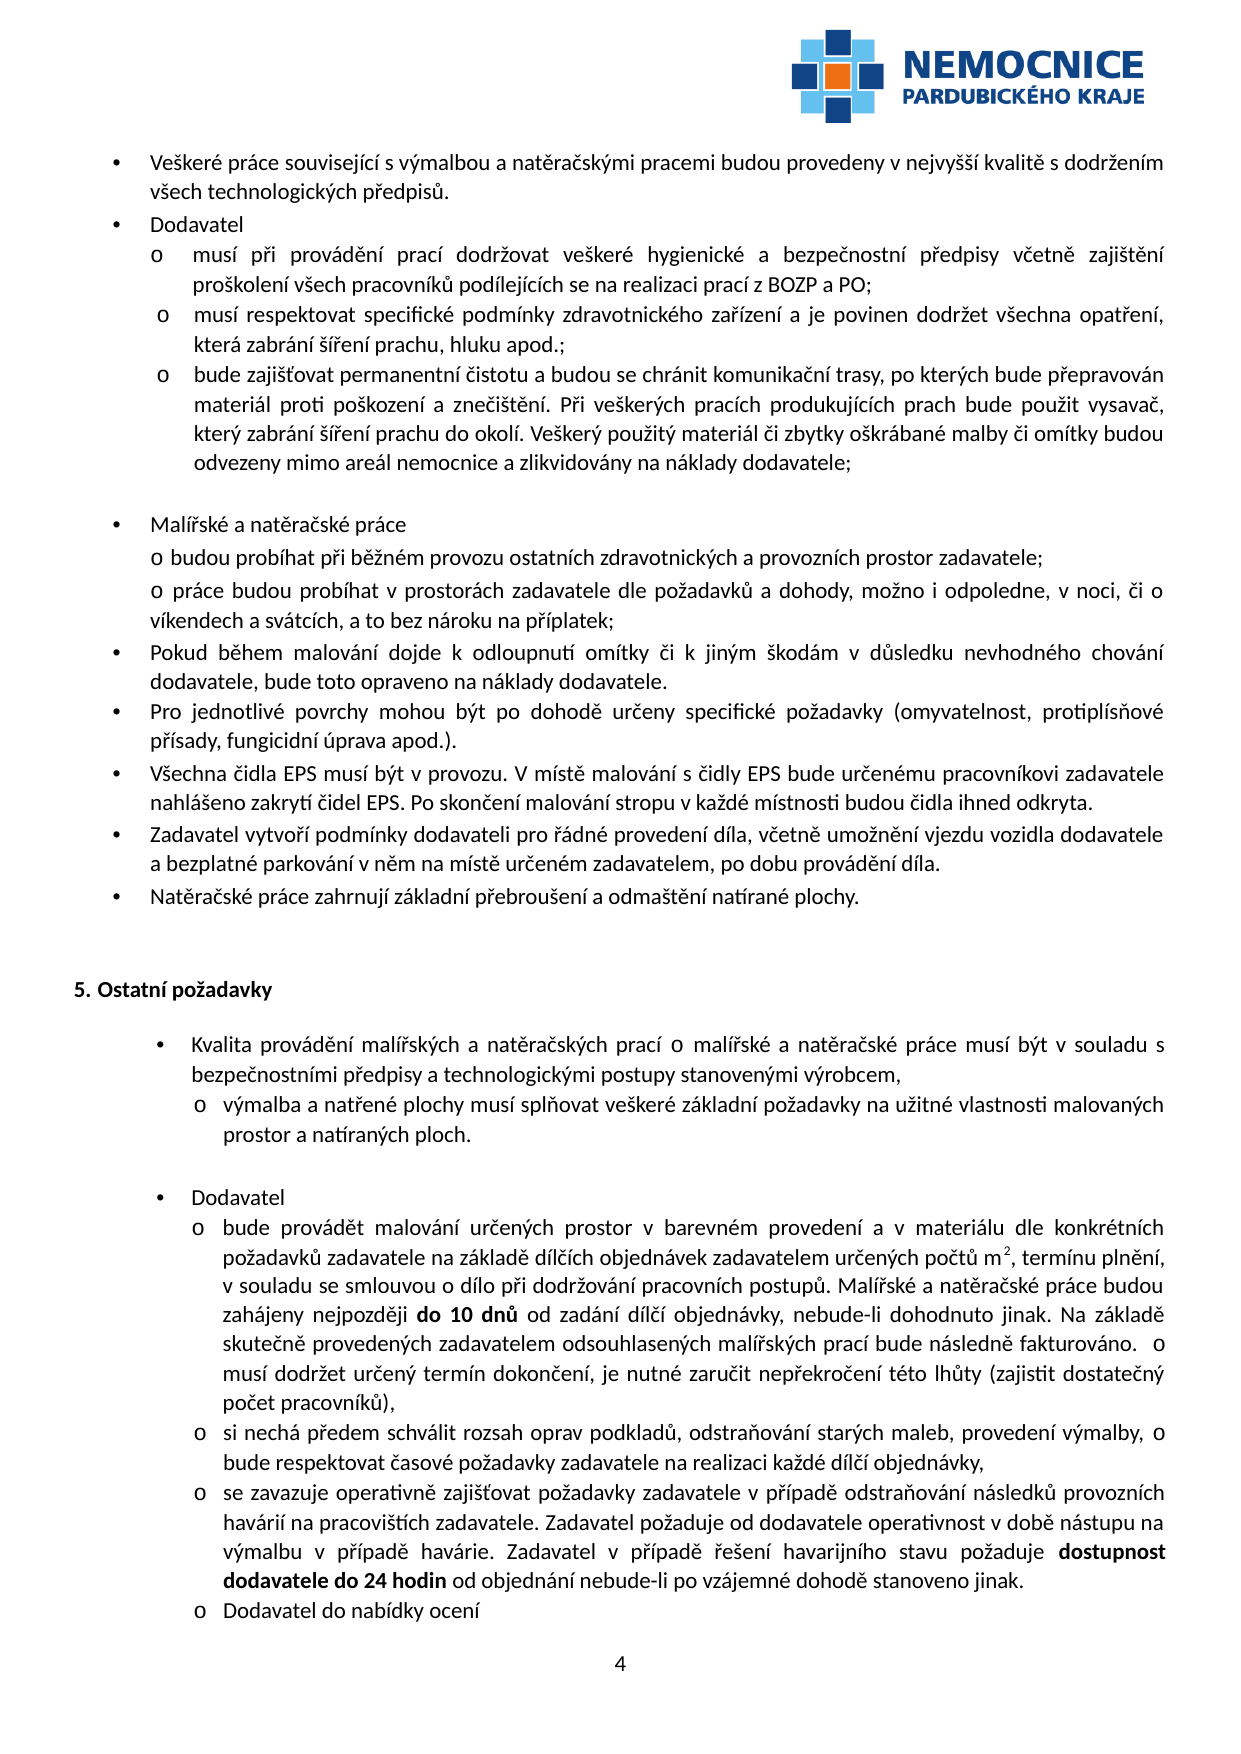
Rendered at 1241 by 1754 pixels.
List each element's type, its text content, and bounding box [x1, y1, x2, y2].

text o bude provádět malování určených prostor v barevném provedení a v materiálu dle konkrétních požadavků zadavatele na základě dílčích objednávek zadavatelem určených počtů m2, termínu plnění, v souladu se smlouvou o dílo při dodržování pracovních postupů. Malířské a natěračské práce budou zahájeny nejpozději do 10 dnů od zadání dílčí objednávky, nebude-li dohodnuto jinak. Na základě skutečně provedených zadavatelem odsouhlasených malířských prací bude následně fakturováno. o musí dodržet určený termín dokončení, je nutné zaručit nepřekročení této lhůty (zajistit dostatečný počet pracovníků), [191, 1213, 1166, 1416]
list si nechá předem schválit rozsah oprav podkladů, odstraňování starých maleb, provedení výmalby, o bude respektovat časové požadavky zadavatele na realizaci každé dílčí objednávky, [193, 1418, 1166, 1476]
list musí respektovat specifické podmínky zdravotnického zařízení a je povinen dodržet všechna opatření, která zabrání šíření prachu, hluku apod.; [156, 300, 1166, 358]
text o práce budou probíhat v prostorách zadavatele dle požadavků a dohody, možno i odpoledne, v noci, či o víkendech a svátcích, a to bez nároku na příplatek; [150, 576, 1166, 634]
list Všechna čidla EPS musí být v provozu. V místě malování s čidly EPS bude určenému pracovníkovi zadavatele nahlášeno zakrytí čidel EPS. Po skončení malování stropu v každé místnosti budou čidla ihned odkryta. [112, 759, 1166, 816]
list Pokud během malování dojde k odloupnutí omítky či k jiným škodám v důsledku nevhodného chování dodavatele, bude toto opraveno na náklady dodavatele. [112, 638, 1166, 695]
list se zavazuje operativně zajišťovat požadavky zadavatele v případě odstraňování následků provozních havárií na pracovištích zadavatele. Zadavatel požaduje od dodavatele operativnost v době nástupu na výmalbu v případě havárie. Zadavatel v případě řešení havarijního stavu požaduje dostupnost dodavatele do 24 hodin od objednání nebude-li po vzájemné dohodě stanoveno jinak. [193, 1478, 1166, 1594]
list Pro jednotlivé povrchy mohou být po dohodě určeny specifické požadavky (omyvatelnost, protiplísňové přísady, fungicidní úprava apod.). [112, 697, 1166, 754]
subtitle 5. Ostatní požadavky [73, 975, 1166, 1003]
list Dodavatel [156, 1183, 1166, 1211]
list výmalba a natřené plochy musí splňovat veškeré základní požadavky na užitné vlastnosti malovaných prostor a natíraných ploch. [193, 1090, 1166, 1148]
list Kvalita provádění malířských a natěračských prací o malířské a natěračské práce musí být v souladu s bezpečnostními předpisy a technologickými postupy stanovenými výrobcem, [156, 1030, 1166, 1088]
list Dodavatel [112, 210, 1166, 238]
list bude zajišťovat permanentní čistotu a budou se chránit komunikační trasy, po kterých bude přepravován materiál proti poškození a znečištění. Při veškerých pracích produkujících prach bude použit vysavač, který zabrání šíření prachu do okolí. Veškerý použitý materiál či zbytky oškrábané malby či omítky budou odvezeny mimo areál nemocnice a zlikvidovány na náklady dodavatele; [156, 360, 1166, 476]
list Natěračské práce zahrnují základní přebroušení a odmaštění natírané plochy. [112, 882, 1166, 910]
list Malířské a natěračské práce [112, 510, 1166, 538]
list Zadavatel vytvoří podmínky dodavateli pro řádné provedení díla, včetně umožnění vjezdu vozidla dodavatele a bezplatné parkování v něm na místě určeném zadavatelem, po dobu provádění díla. [112, 821, 1166, 877]
list Dodavatel do nabídky ocení [193, 1596, 1166, 1625]
text o budou probíhat při běžném provozu ostatních zdravotnických a provozních prostor zadavatele; [150, 543, 1166, 572]
list Veškeré práce související s výmalbou a natěračskými pracemi budou provedeny v nejvyšší kvalitě s dodržením všech technologických předpisů. [112, 148, 1166, 205]
picture [791, 28, 1144, 124]
text o musí při provádění prací dodržovat veškeré hygienické a bezpečnostní předpisy včetně zajištění proškolení všech pracovníků podílejících se na realizaci prací z BOZP a PO; [150, 240, 1166, 298]
